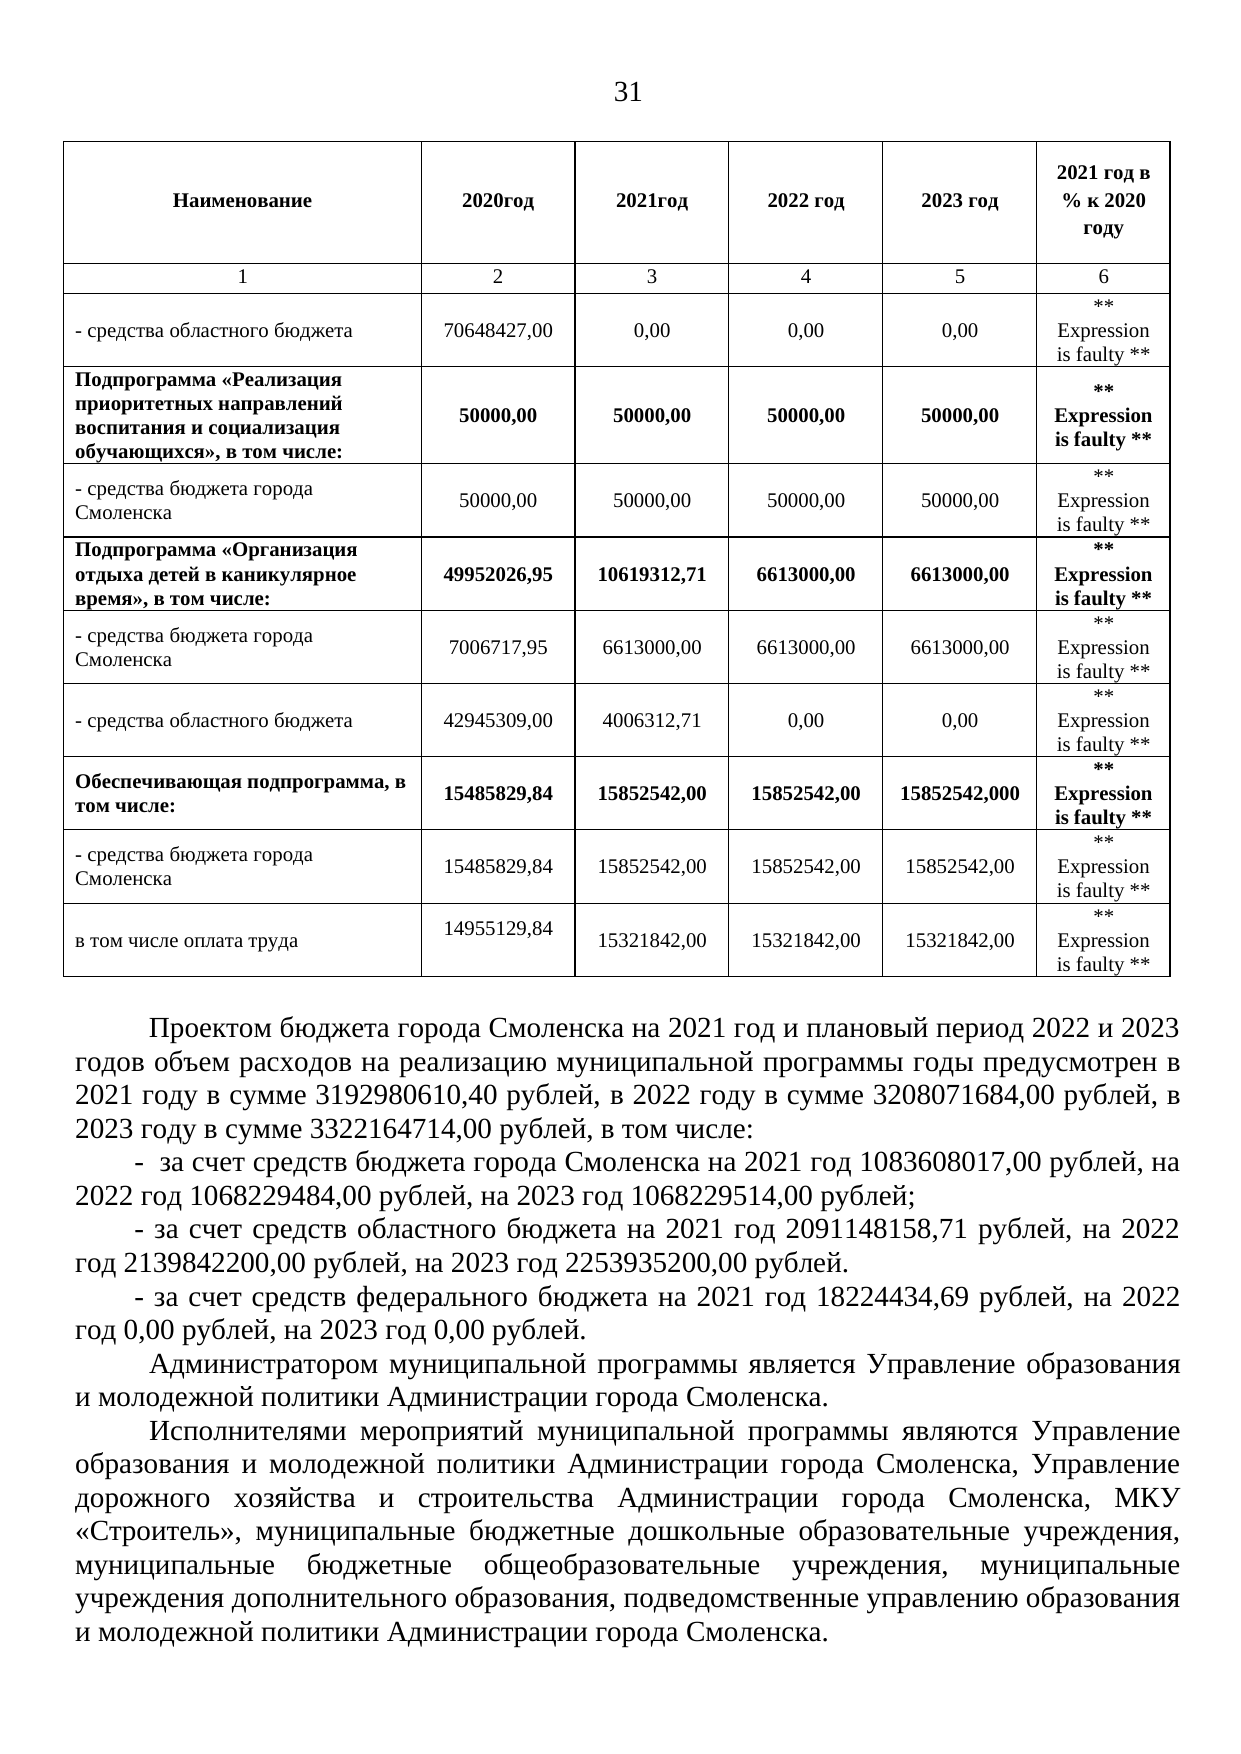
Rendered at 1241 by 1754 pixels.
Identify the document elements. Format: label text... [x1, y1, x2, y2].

table_header Наименование [64, 142, 421, 262]
table_cell 102,5 [1037, 904, 1169, 976]
table_cell 100,0 [1037, 367, 1169, 463]
table_cell 0,00 [729, 684, 882, 756]
table_cell 15852542,00 [729, 830, 882, 902]
table_cell 50000,00 [422, 367, 574, 463]
table_cell - средства бюджета города Смоленска [64, 611, 421, 683]
table_cell 102,4 [1037, 757, 1169, 829]
table_cell 0,00 [883, 294, 1036, 366]
table_cell 21,3 [1037, 538, 1169, 609]
table_cell 0,00 [576, 294, 728, 366]
table_header 2021год [576, 142, 728, 262]
table_cell 15852542,00 [576, 830, 728, 902]
table_cell - средства областного бюджета [64, 294, 421, 366]
table_header 2023 год [883, 142, 1036, 262]
table_cell 94,4 [1037, 611, 1169, 683]
table_cell 15485829,84 [422, 757, 574, 829]
table_header 2022 год [729, 142, 882, 262]
table_cell 70648427,00 [422, 294, 574, 366]
table_cell 15852542,00 [883, 757, 1036, 829]
table_cell 10619312,71 [576, 538, 728, 609]
table_cell 50000,00 [729, 367, 882, 463]
table_cell - средства бюджета города Смоленска [64, 464, 421, 536]
table_cell 50000,00 [883, 464, 1036, 536]
table_cell 100,0 [1037, 464, 1169, 536]
table_cell 5 [883, 264, 1036, 293]
table_cell 6 [1037, 264, 1169, 293]
table_cell 3 [576, 264, 728, 293]
text Администратором муниципальной программы является Управление образования и молодежной политики Администрации города Смоленска. [75, 1346, 1181, 1413]
table_cell 6613000,00 [729, 538, 882, 609]
table_cell 0,00 [729, 294, 882, 366]
table_cell 50000,00 [729, 464, 882, 536]
table_cell 15852542,00 [576, 757, 728, 829]
table_cell 6613000,00 [576, 611, 728, 683]
table_cell 49952026,95 [422, 538, 574, 609]
table_cell 15321842,00 [883, 904, 1036, 976]
table_cell 15321842,00 [729, 904, 882, 976]
table_cell 6613000,00 [883, 611, 1036, 683]
table_cell 50000,00 [576, 464, 728, 536]
table_cell 9,3 [1037, 684, 1169, 756]
table_cell Подпрограмма «Реализация приоритетных направлений воспитания и социализация обучающихся», в том числе: [64, 367, 421, 463]
table_cell Подпрограмма «Организация отдыха детей в каникулярное время», в том числе: [64, 538, 421, 609]
table_cell 50000,00 [576, 367, 728, 463]
table_cell 7006717,95 [422, 611, 574, 683]
table_cell 50000,00 [422, 464, 574, 536]
table_cell 15321842,00 [576, 904, 728, 976]
table_header 2020год [422, 142, 574, 262]
table_cell 4006312,71 [576, 684, 728, 756]
table_cell 0,0 [1037, 294, 1169, 366]
table_cell 15485829,84 [422, 830, 574, 902]
table_cell - средства бюджета города Смоленска [64, 830, 421, 902]
table_cell 42945309,00 [422, 684, 574, 756]
table_cell 2 [422, 264, 574, 293]
table_cell 15852542,00 [729, 757, 882, 829]
table_cell 50000,00 [883, 367, 1036, 463]
text Проектом бюджета города Смоленска на 2021 год и плановый период 2022 и 2023 годов объем расходов на реализацию муниципальной программы годы предусмотрен в 2021 году в сумме 3192980610,40 рублей, в 2022 году в сумме 3208071684,00 рублей, в 2023 году в сумме 3322164714,00 рублей, в том числе: [75, 1010, 1181, 1144]
table_cell 14955129,84 [422, 904, 574, 976]
table_cell 1 [64, 264, 421, 293]
table_cell 102,4 [1037, 830, 1169, 902]
table_cell Обеспечивающая подпрограмма, в том числе: [64, 757, 421, 829]
table_header 2021 год в % к 2020 году [1037, 142, 1169, 262]
text Исполнителями мероприятий муниципальной программы являются Управление образования и молодежной политики Администрации города Смоленска, Управление дорожного хозяйства и строительства Администрации города Смоленска, МКУ «Строитель», муниципальные бюджетные дошкольные образовательные учреждения, муниципальные бюджетные общеобразовательные учреждения, муниципальные учреждения дополнительного образования, подведомственные управлению образования и молодежной политики Администрации города Смоленска. [75, 1413, 1181, 1648]
text - за счет средств областного бюджета на 2021 год 2091148158,71 рублей, на 2022 год 2139842200,00 рублей, на 2023 год 2253935200,00 рублей. [75, 1212, 1181, 1279]
table_cell - средства областного бюджета [64, 684, 421, 756]
text - за счет средств бюджета города Смоленска на 2021 год 1083608017,00 рублей, на 2022 год 1068229484,00 рублей, на 2023 год 1068229514,00 рублей; [75, 1144, 1181, 1212]
table_cell 6613000,00 [883, 538, 1036, 609]
text - за счет средств федерального бюджета на 2021 год 18224434,69 рублей, на 2022 год 0,00 рублей, на 2023 год 0,00 рублей. [75, 1279, 1181, 1346]
table_cell в том числе оплата труда [64, 904, 421, 976]
table_cell 0,00 [883, 684, 1036, 756]
table_cell 15852542,00 [883, 830, 1036, 902]
table_cell 6613000,00 [729, 611, 882, 683]
table_cell 4 [729, 264, 882, 293]
